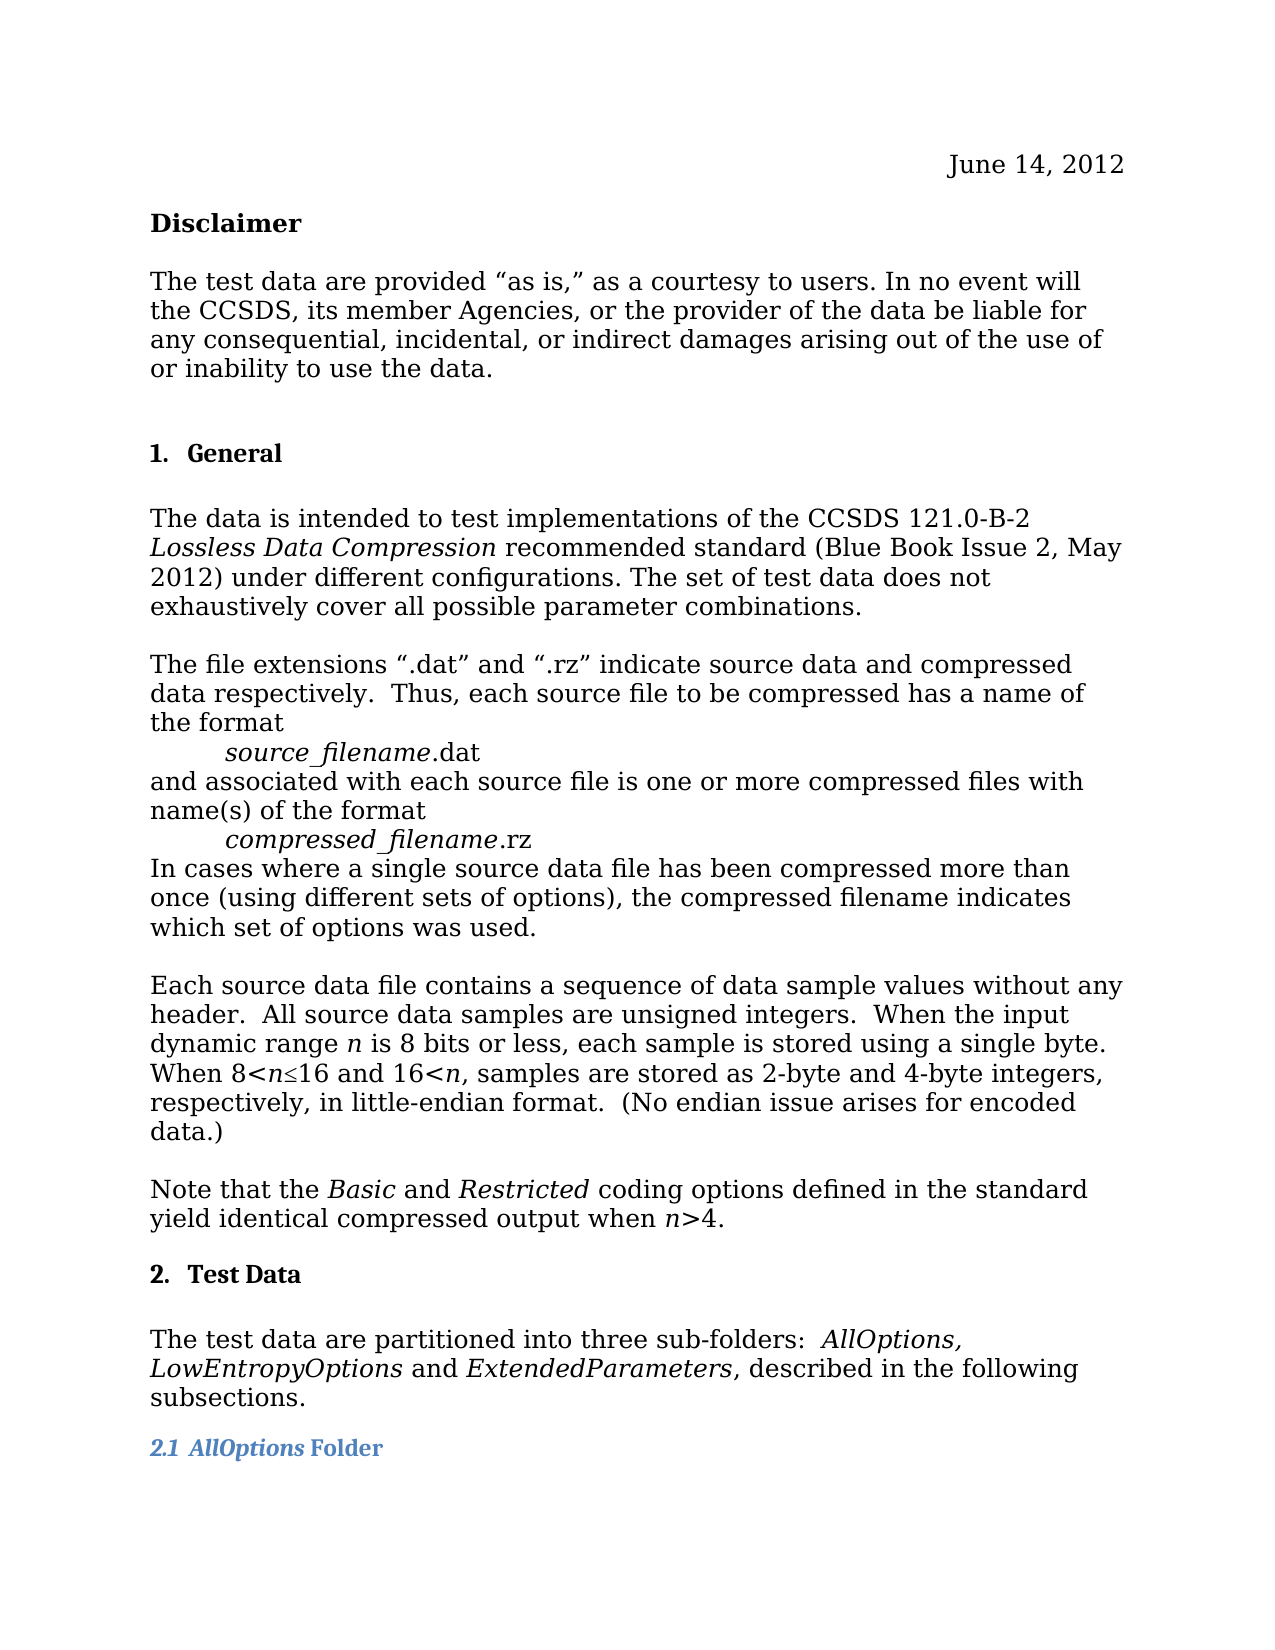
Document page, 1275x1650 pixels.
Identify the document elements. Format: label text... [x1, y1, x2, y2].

text Note that the Basic and Restricted coding options defined in the standard yield identical compressed output when n>4. [150, 1175, 1125, 1234]
text The data is intended to test implementations of the CCSDS 121.0-B-2 Lossless Data Compression recommended standard (Blue Book Issue 2, May 2012) under different configurations. The set of test data does not exhaustively cover all possible parameter combinations. [150, 504, 1125, 621]
text compressed_filename.rz [150, 825, 1125, 854]
text June 14, 2012 [150, 150, 1125, 179]
subtitle General [150, 438, 1125, 469]
text source_filename.dat [150, 738, 1125, 767]
subtitle AllOptions Folder [150, 1434, 1125, 1462]
text The test data are partitioned into three sub-folders: AllOptions, LowEntropyOptions and ExtendedParameters, described in the following subsections. [150, 1325, 1125, 1413]
text Disclaimer [150, 208, 1125, 238]
text The file extensions “.dat” and “.rz” indicate source data and compressed data respectively. Thus, each source file to be compressed has a name of the format [150, 650, 1125, 738]
subtitle Test Data [150, 1259, 1125, 1290]
text and associated with each source file is one or more compressed files with name(s) of the format [150, 767, 1125, 825]
text Each source data file contains a sequence of data sample values without any header. All source data samples are unsigned integers. When the input dynamic range n is 8 bits or less, each sample is stored using a single byte. When 8<n≤16 and 16<n, samples are stored as 2-byte and 4-byte integers, respectively, in little-endian format. (No endian issue arises for encoded data.) [150, 971, 1125, 1146]
text In cases where a single source data file has been compressed more than once (using different sets of options), the compressed filename indicates which set of options was used. [150, 854, 1125, 942]
text The test data are provided “as is,” as a courtesy to users. In no event will the CCSDS, its member Agencies, or the provider of the data be liable for any consequential, incidental, or indirect damages arising out of the use of or inability to use the data. [150, 267, 1125, 384]
